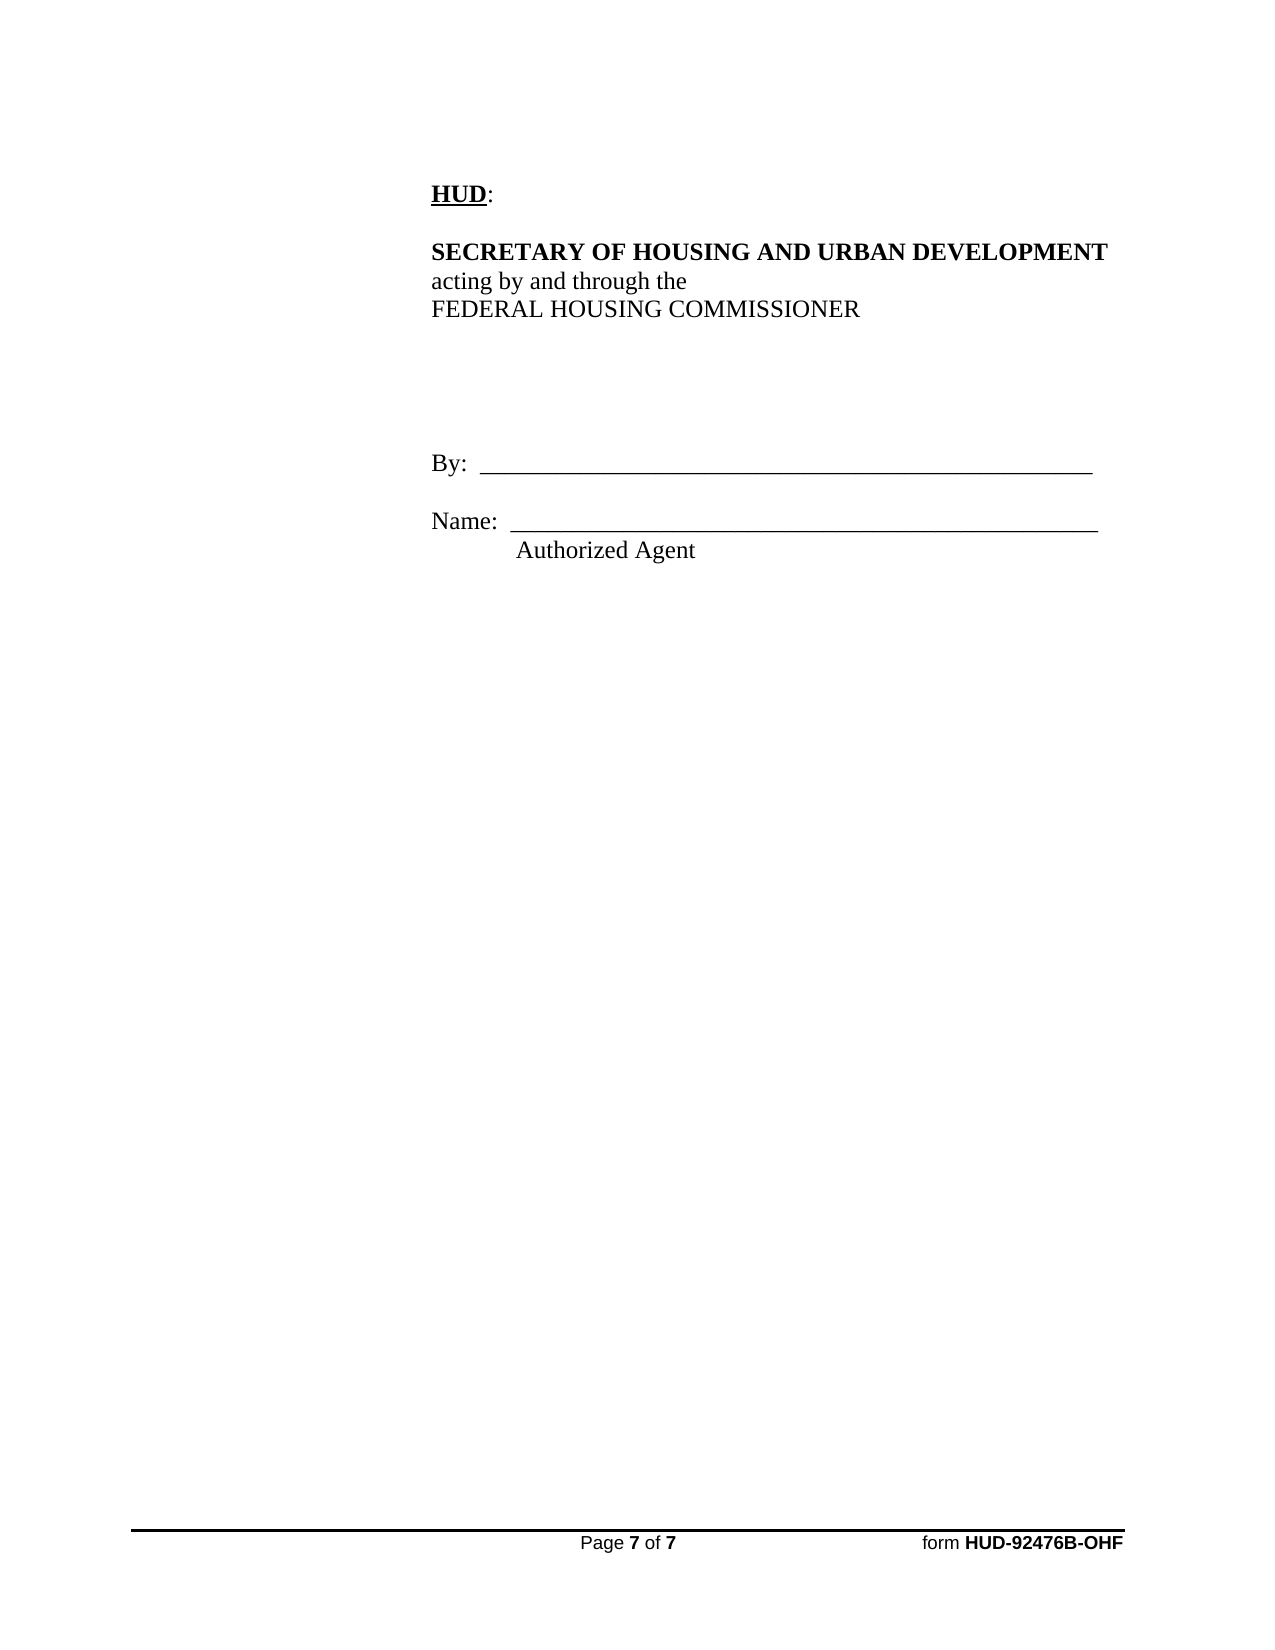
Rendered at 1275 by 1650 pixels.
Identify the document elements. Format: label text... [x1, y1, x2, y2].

text SECRETARY OF HOUSING AND URBAN DEVELOPMENT acting by and through the FEDERAL HOUSING COMMISSIONER [431, 237, 1125, 323]
text Name: _______________________________________________ Authorized Agent [431, 506, 1125, 564]
text HUD: [356, 179, 1125, 208]
text By: _________________________________________________ [356, 448, 1125, 477]
